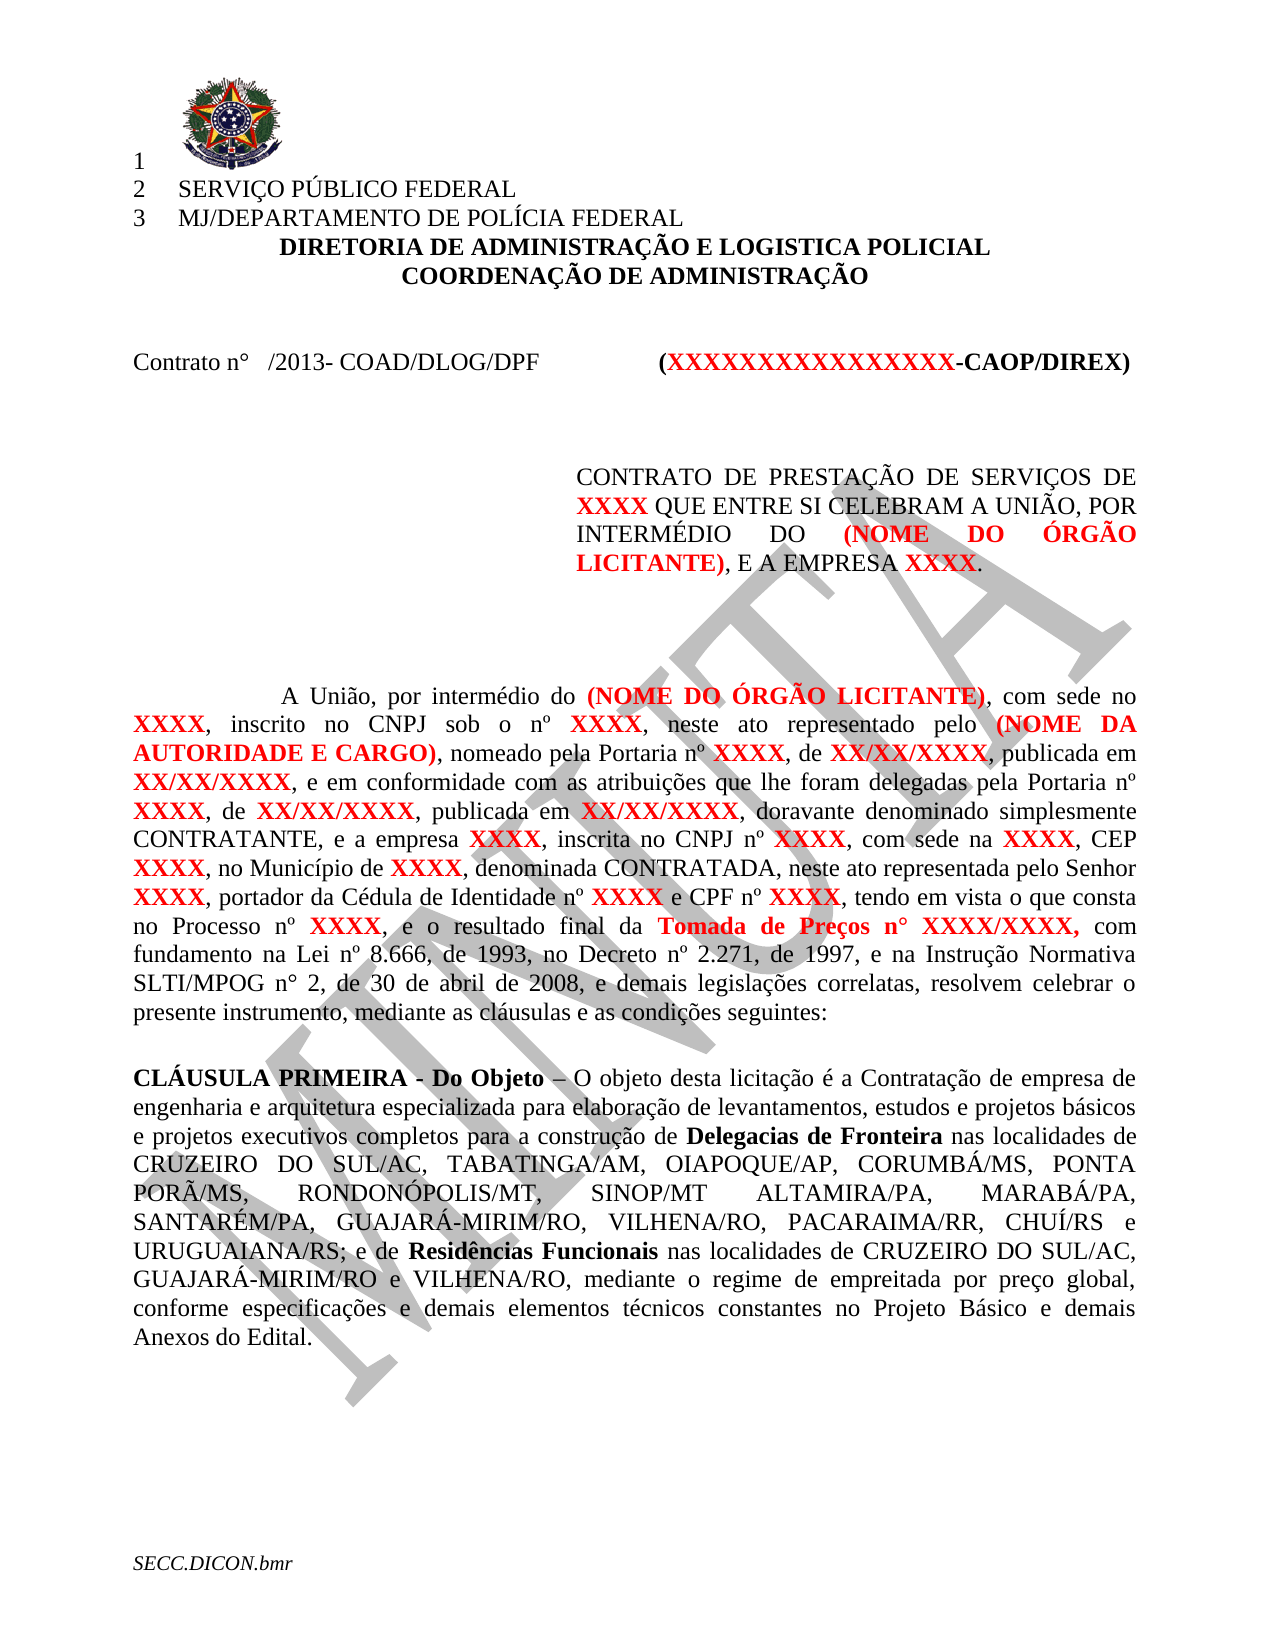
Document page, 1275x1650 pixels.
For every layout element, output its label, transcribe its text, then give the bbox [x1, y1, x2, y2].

text CONTRATO DE PRESTAÇÃO DE SERVIÇOS DE XXXX QUE ENTRE SI CELEBRAM A UNIÃO, POR INTERMÉDIO DO (NOME DO ÓRGÃO LICITANTE), E A EMPRESA XXXX. [576, 462, 1137, 577]
text Contrato n° /2013- COAD/DLOG/DPF (XXXXXXXXXXXXXXXX-CAOP/DIREX) [133, 347, 1137, 376]
picture [177, 75, 287, 170]
text CLÁUSULA PRIMEIRA - Do Objeto – O objeto desta licitação é a Contratação de empresa de engenharia e arquitetura especializada para elaboração de levantamentos, estudos e projetos básicos e projetos executivos completos para a construção de Delegacias de Fronteira nas localidades de CRUZEIRO DO SUL/AC, TABATINGA/AM, OIAPOQUE/AP, CORUMBÁ/MS, PONTA PORÃ/MS, RONDONÓPOLIS/MT, SINOP/MT ALTAMIRA/PA, MARABÁ/PA, SANTARÉM/PA, GUAJARÁ-MIRIM/RO, VILHENA/RO, PACARAIMA/RR, CHUÍ/RS e URUGUAIANA/RS; e de Residências Funcionais nas localidades de CRUZEIRO DO SUL/AC, GUAJARÁ-MIRIM/RO e VILHENA/RO, mediante o regime de empreitada por preço global, conforme especificações e demais elementos técnicos constantes no Projeto Básico e demais Anexos do Edital. [133, 1063, 1137, 1351]
text A União, por intermédio do (NOME DO ÓRGÃO LICITANTE), com sede no XXXX, inscrito no CNPJ sob o nº XXXX, neste ato representado pelo (NOME DA AUTORIDADE E CARGO), nomeado pela Portaria nº XXXX, de XX/XX/XXXX, publicada em XX/XX/XXXX, e em conformidade com as atribuições que lhe foram delegadas pela Portaria nº XXXX, de XX/XX/XXXX, publicada em XX/XX/XXXX, doravante denominado simplesmente CONTRATANTE, e a empresa XXXX, inscrita no CNPJ nº XXXX, com sede na XXXX, CEP XXXX, no Município de XXXX, denominada CONTRATADA, neste ato representada pelo Senhor XXXX, portador da Cédula de Identidade nº XXXX e CPF nº XXXX, tendo em vista o que consta no Processo nº XXXX, e o resultado final da Tomada de Preços n° XXXX/XXXX, com fundamento na Lei nº 8.666, de 1993, no Decreto nº 2.271, de 1997, e na Instrução Normativa SLTI/MPOG n° 2, de 30 de abril de 2008, e demais legislações correlatas, resolvem celebrar o presente instrumento, mediante as cláusulas e as condições seguintes: [133, 681, 1137, 1026]
